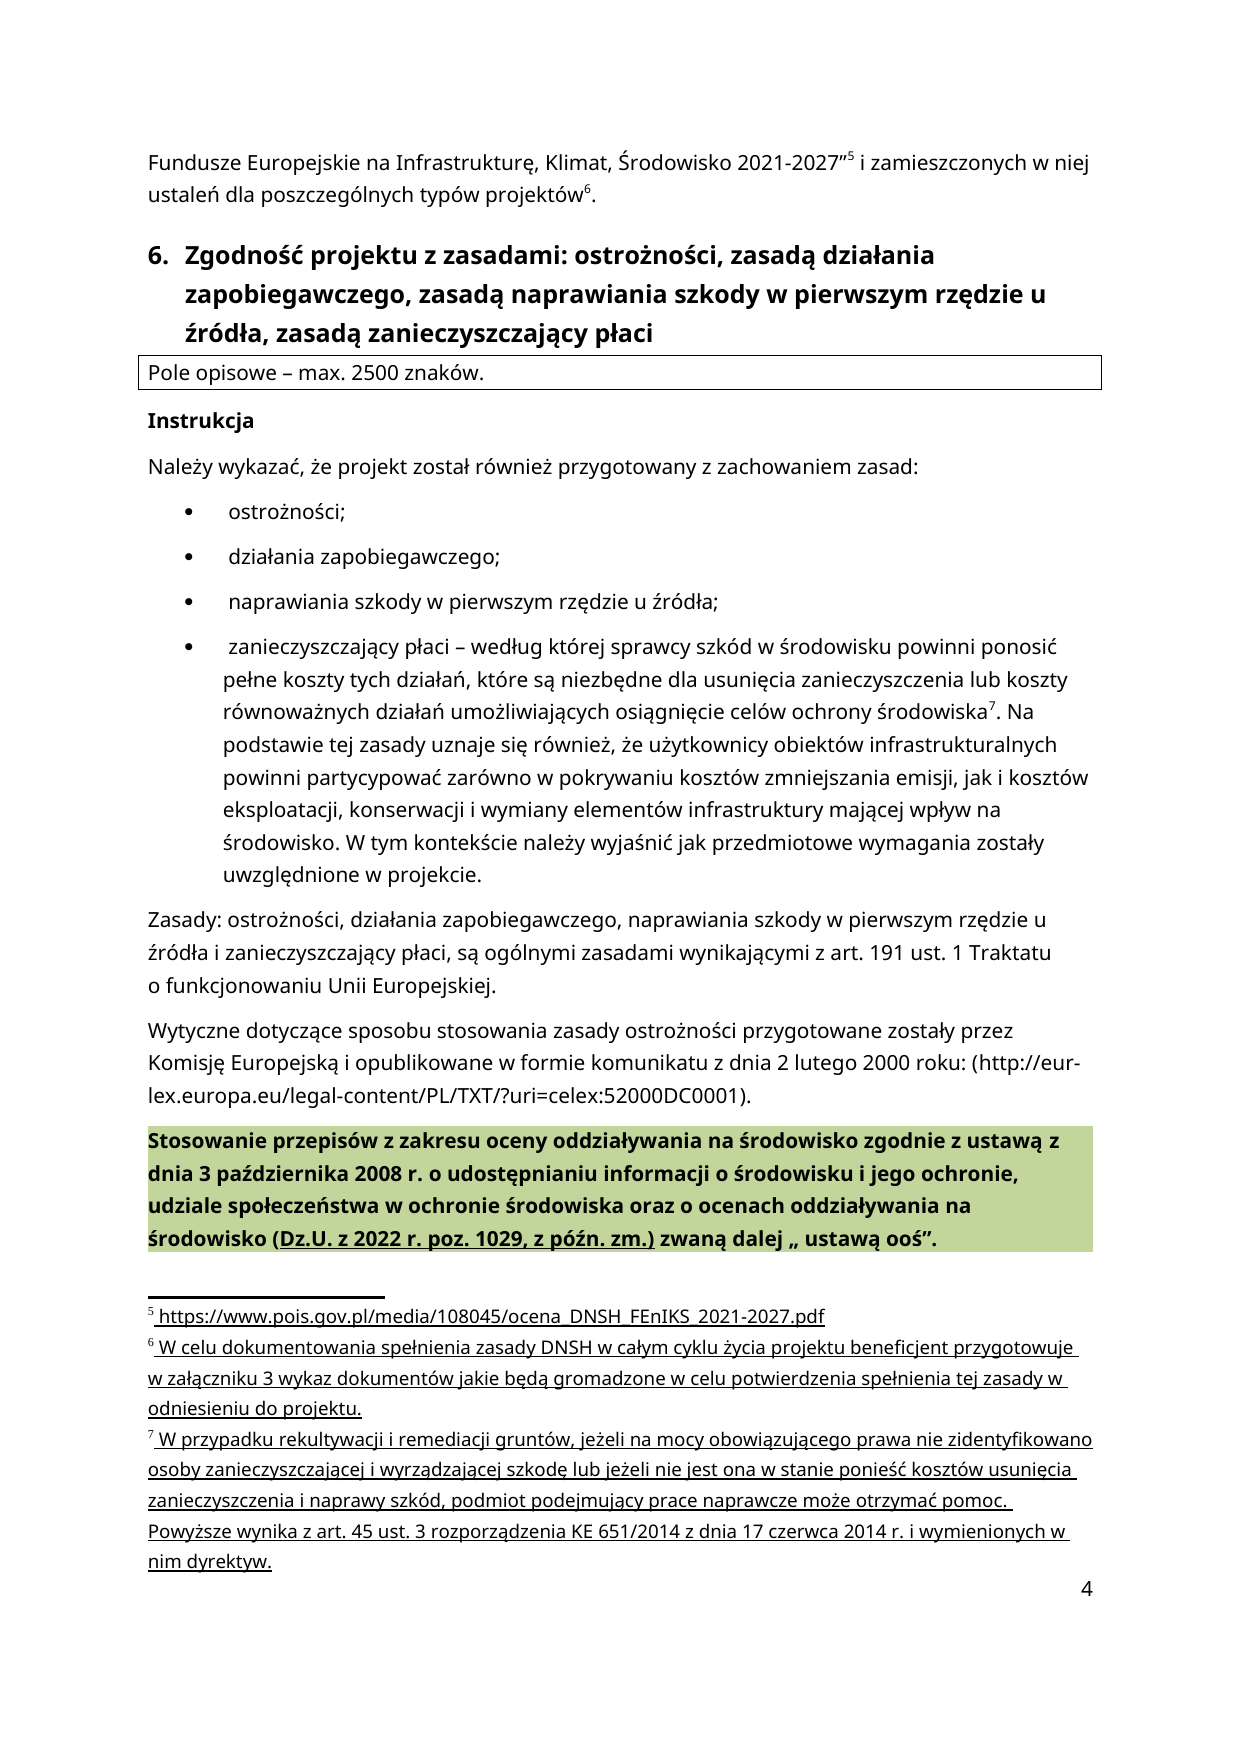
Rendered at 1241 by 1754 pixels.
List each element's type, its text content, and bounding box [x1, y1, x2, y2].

subtitle Zgodność projektu z zasadami: ostrożności, zasadą działania zapobiegawczego, zasadą naprawiania szkody w pierwszym rzędzie u źródła, zasadą zanieczyszczający płaci [148, 238, 1093, 350]
list działania zapobiegawczego; [185, 542, 1093, 570]
text Instrukcja [148, 407, 1093, 435]
text Pole opisowe – max. 2500 znaków. [139, 356, 1101, 389]
text Zasady: ostrożności, działania zapobiegawczego, naprawiania szkody w pierwszym rzędzie u źródła i zanieczyszczający płaci, są ogólnymi zasadami wynikającymi z art. 191 ust. 1 Traktatu o funkcjonowaniu Unii Europejskiej. [148, 906, 1093, 999]
text Wytyczne dotyczące sposobu stosowania zasady ostrożności przygotowane zostały przez Komisję Europejską i opublikowane w formie komunikatu z dnia 2 lutego 2000 roku: (http://eur-lex.europa.eu/legal-content/PL/TXT/?uri=celex:52000DC0001). [148, 1016, 1093, 1109]
list zanieczyszczający płaci – według której sprawcy szkód w środowisku powinni ponosić pełne koszty tych działań, które są niezbędne dla usunięcia zanieczyszczenia lub koszty równoważnych działań umożliwiających osiągnięcie celów ochrony środowiska. Na podstawie tej zasady uznaje się również, że użytkownicy obiektów infrastrukturalnych powinni partycypować zarówno w pokrywaniu kosztów zmniejszania emisji, jak i kosztów eksploatacji, konserwacji i wymiany elementów infrastruktury mającej wpływ na środowisko. W tym kontekście należy wyjaśnić jak przedmiotowe wymagania zostały uwzględnione w projekcie. [185, 632, 1093, 889]
list naprawiania szkody w pierwszym rzędzie u źródła; [185, 587, 1093, 616]
text Stosowanie przepisów z zakresu oceny oddziaływania na środowisko zgodnie z ustawą z dnia 3 października 2008 r. o udostępnianiu informacji o środowisku i jego ochronie, udziale społeczeństwa w ochronie środowiska oraz o ocenach oddziaływania na środowisko (Dz.U. z 2022 r. poz. 1029, z późn. zm.) zwaną dalej „ ustawą ooś”. [148, 1126, 1093, 1252]
list ostrożności; [185, 497, 1093, 525]
text Należy wykazać, że projekt został również przygotowany z zachowaniem zasad: [148, 452, 1093, 480]
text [148, 148, 1093, 209]
